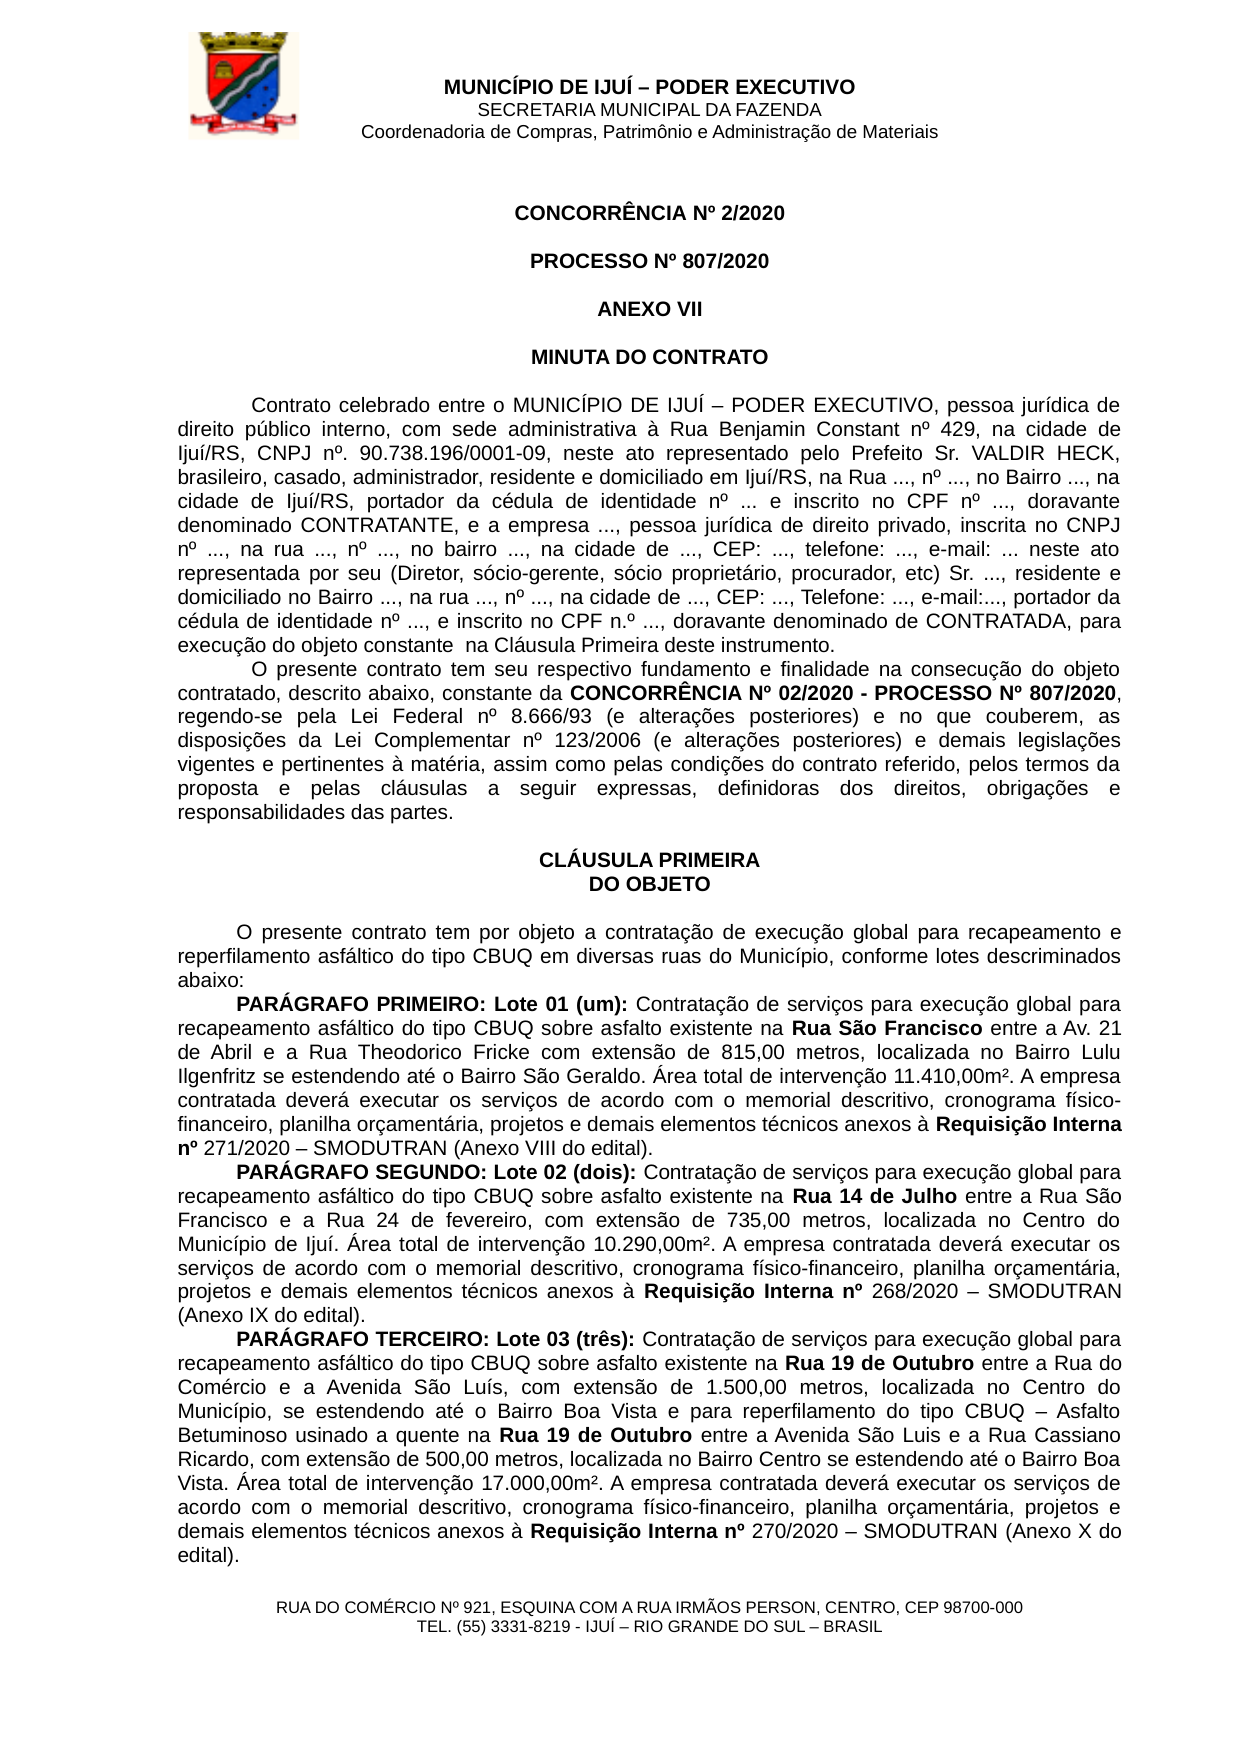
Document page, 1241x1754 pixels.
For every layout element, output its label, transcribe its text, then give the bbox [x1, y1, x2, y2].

text ANEXO VII [177, 297, 1122, 321]
text O presente contrato tem por objeto a contratação de execução global para recapeamento e reperfilamento asfáltico do tipo CBUQ em diversas ruas do Município, conforme lotes descriminados abaixo: [177, 920, 1122, 992]
text Contrato celebrado entre o MUNICÍPIO DE IJUÍ – PODER EXECUTIVO, pessoa jurídica de direito público interno, com sede administrativa à Rua Benjamin Constant nº 429, na cidade de Ijuí/RS, CNPJ nº. 90.738.196/0001-09, neste ato representado pelo Prefeito Sr. VALDIR HECK, brasileiro, casado, administrador, residente e domiciliado em Ijuí/RS, na Rua ..., nº ..., no Bairro ..., na cidade de Ijuí/RS, portador da cédula de identidade nº ... e inscrito no CPF nº ..., doravante denominado CONTRATANTE, e a empresa ..., pessoa jurídica de direito privado, inscrita no CNPJ nº ..., na rua ..., nº ..., no bairro ..., na cidade de ..., CEP: ..., telefone: ..., e-mail: ... neste ato representada por seu (Diretor, sócio-gerente, sócio proprietário, procurador, etc) Sr. ..., residente e domiciliado no Bairro ..., na rua ..., nº ..., na cidade de ..., CEP: ..., Telefone: ..., e-mail:..., portador da cédula de identidade nº ..., e inscrito no CPF n.º ..., doravante denominado de CONTRATADA, para execução do objeto constante na Cláusula Primeira deste instrumento. [177, 393, 1122, 656]
text PROCESSO Nº 807/2020 [177, 249, 1122, 273]
text PARÁGRAFO PRIMEIRO: Lote 01 (um): Contratação de serviços para execução global para recapeamento asfáltico do tipo CBUQ sobre asfalto existente na Rua São Francisco entre a Av. 21 de Abril e a Rua Theodorico Fricke com extensão de 815,00 metros, localizada no Bairro Lulu Ilgenfritz se estendendo até o Bairro São Geraldo. Área total de intervenção 11.410,00m². A empresa contratada deverá executar os serviços de acordo com o memorial descritivo, cronograma físico-financeiro, planilha orçamentária, projetos e demais elementos técnicos anexos à Requisição Interna nº 271/2020 – SMODUTRAN (Anexo VIII do edital). [177, 992, 1122, 1159]
text CLÁUSULA PRIMEIRA [177, 848, 1122, 872]
text MINUTA DO CONTRATO [177, 345, 1122, 369]
text DO OBJETO [177, 872, 1122, 896]
picture [187, 32, 300, 142]
text PARÁGRAFO SEGUNDO: Lote 02 (dois): Contratação de serviços para execução global para recapeamento asfáltico do tipo CBUQ sobre asfalto existente na Rua 14 de Julho entre a Rua São Francisco e a Rua 24 de fevereiro, com extensão de 735,00 metros, localizada no Centro do Município de Ijuí. Área total de intervenção 10.290,00m². A empresa contratada deverá executar os serviços de acordo com o memorial descritivo, cronograma físico-financeiro, planilha orçamentária, projetos e demais elementos técnicos anexos à Requisição Interna nº 268/2020 – SMODUTRAN (Anexo IX do edital). [177, 1159, 1122, 1327]
text PARÁGRAFO TERCEIRO: Lote 03 (três): Contratação de serviços para execução global para recapeamento asfáltico do tipo CBUQ sobre asfalto existente na Rua 19 de Outubro entre a Rua do Comércio e a Avenida São Luís, com extensão de 1.500,00 metros, localizada no Centro do Município, se estendendo até o Bairro Boa Vista e para reperfilamento do tipo CBUQ – Asfalto Betuminoso usinado a quente na Rua 19 de Outubro entre a Avenida São Luis e a Rua Cassiano Ricardo, com extensão de 500,00 metros, localizada no Bairro Centro se estendendo até o Bairro Boa Vista. Área total de intervenção 17.000,00m². A empresa contratada deverá executar os serviços de acordo com o memorial descritivo, cronograma físico-financeiro, planilha orçamentária, projetos e demais elementos técnicos anexos à Requisição Interna nº 270/2020 – SMODUTRAN (Anexo X do edital). [177, 1327, 1122, 1567]
text O presente contrato tem seu respectivo fundamento e finalidade na consecução do objeto contratado, descrito abaixo, constante da CONCORRÊNCIA Nº 02/2020 - PROCESSO Nº 807/2020, regendo-se pela Lei Federal nº 8.666/93 (e alterações posteriores) e no que couberem, as disposições da Lei Complementar nº 123/2006 (e alterações posteriores) e demais legislações vigentes e pertinentes à matéria, assim como pelas condições do contrato referido, pelos termos da proposta e pelas cláusulas a seguir expressas, definidoras dos direitos, obrigações e responsabilidades das partes. [177, 656, 1122, 824]
text CONCORRÊNCIA Nº 2/2020 [177, 201, 1122, 225]
